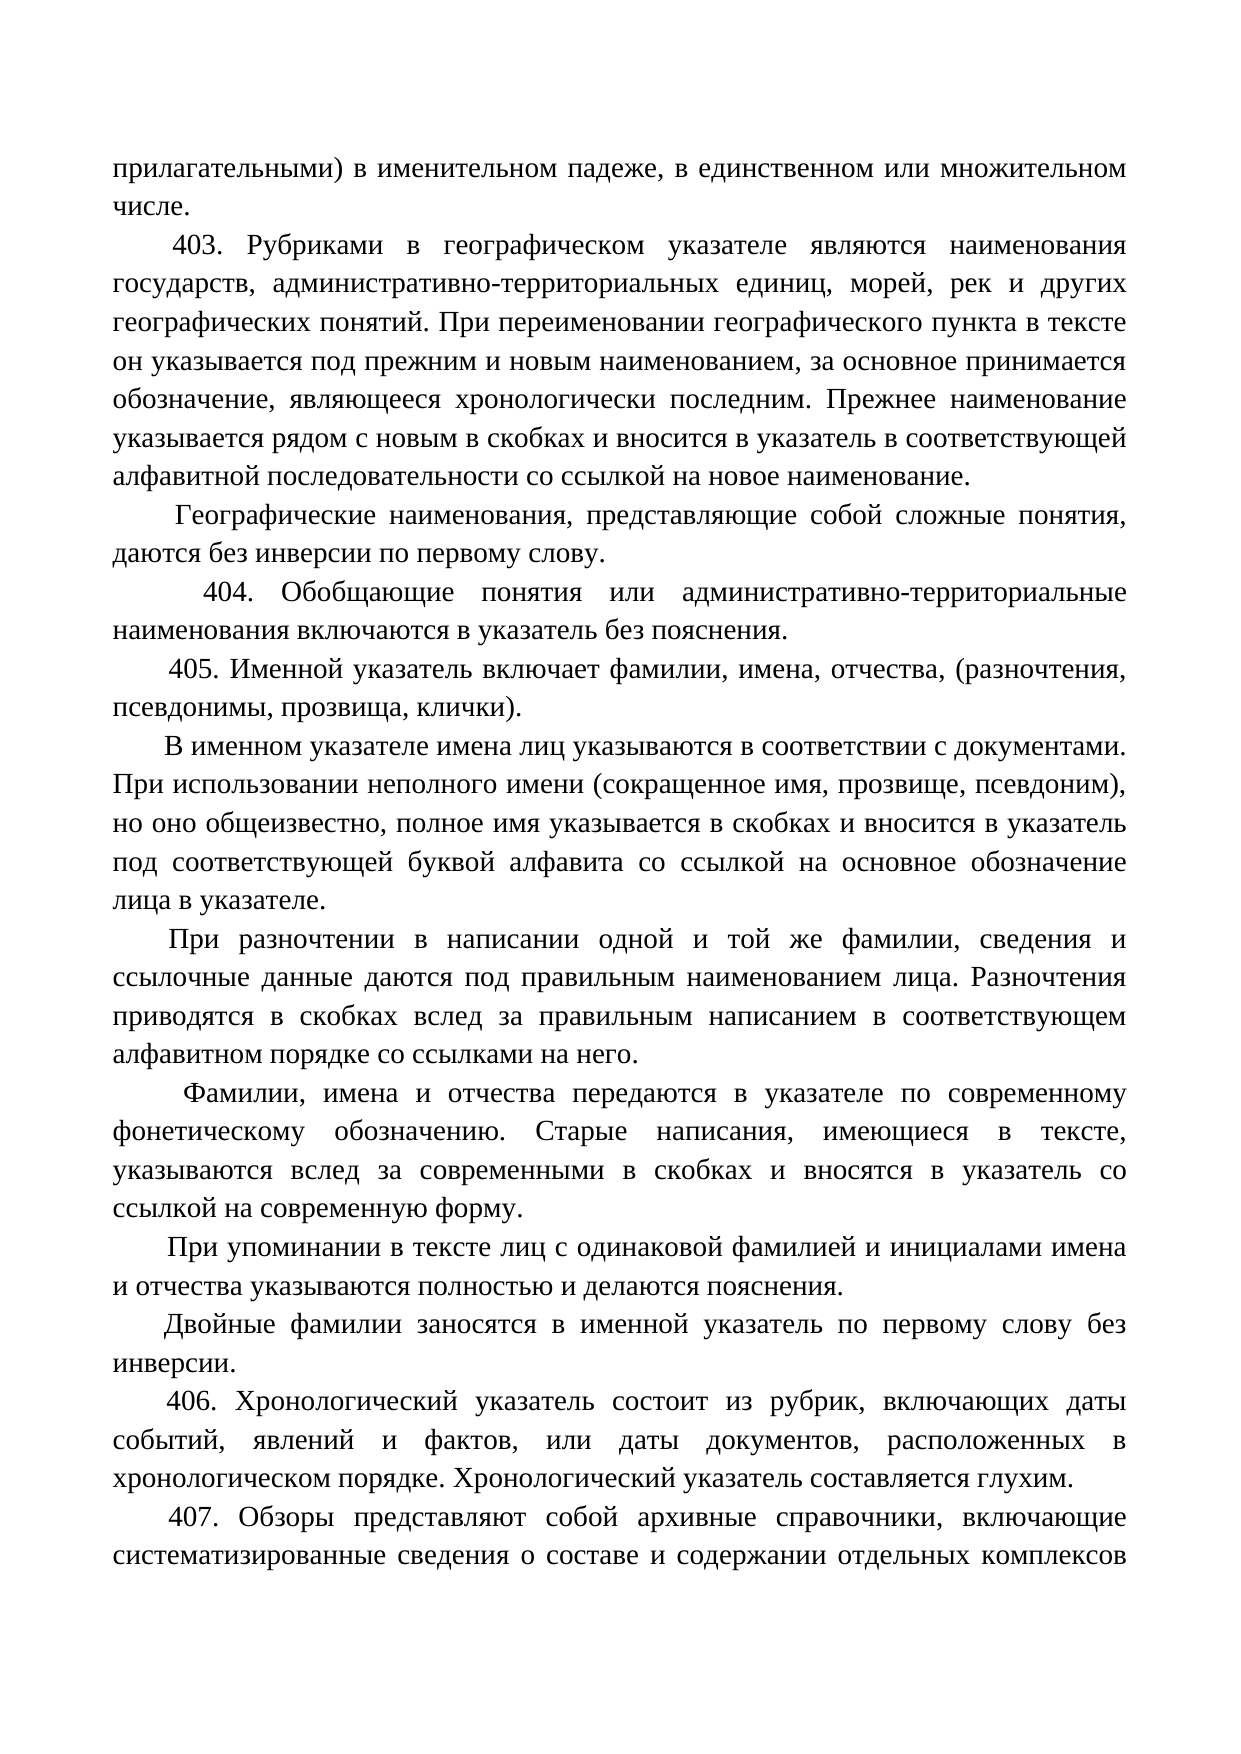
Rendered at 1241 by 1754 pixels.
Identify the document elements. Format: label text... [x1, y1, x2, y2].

text Двойные фамилии заносятся в именной указатель по первому слову без инверсии. [112, 1306, 1128, 1378]
text В именном указателе имена лиц указываются в соответствии с документами. При использовании неполного имени (сокращенное имя, прозвище, псевдоним), но оно общеизвестно, полное имя указывается в скобках и вносится в указатель под соответствующей буквой алфавита со ссылкой на основное обозначение лица в указателе. [112, 728, 1128, 916]
text При упоминании в тексте лиц с одинаковой фамилией и инициалами имена и отчества указываются полностью и делаются пояснения. [112, 1229, 1128, 1301]
text 405. Именной указатель включает фамилии, имена, отчества, (разночтения, псевдонимы, прозвища, клички). [112, 651, 1128, 723]
text 404. Обобщающие понятия или административно-территориальные наименования включаются в указатель без пояснения. [112, 574, 1128, 646]
text Фамилии, имена и отчества передаются в указателе по современному фонетическому обозначению. Старые написания, имеющиеся в тексте, указываются вслед за современными в скобках и вносятся в указатель со ссылкой на современную форму. [112, 1075, 1128, 1224]
text Географические наименования, представляющие собой сложные понятия, даются без инверсии по первому слову. [112, 497, 1128, 569]
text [112, 150, 1128, 222]
text 403. Рубриками в географическом указателе являются наименования государств, административно-территориальных единиц, морей, рек и других географических понятий. При переименовании географического пункта в тексте он указывается под прежним и новым наименованием, за основное принимается обозначение, являющееся хронологически последним. Прежнее наименование указывается рядом с новым в скобках и вносится в указатель в соответствующей алфавитной последовательности со ссылкой на новое наименование. [112, 227, 1128, 492]
text 406. Хронологический указатель состоит из рубрик, включающих даты событий, явлений и фактов, или даты документов, расположенных в хронологическом порядке. Хронологический указатель составляется глухим. [112, 1383, 1128, 1494]
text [112, 1499, 1128, 1571]
text При разночтении в написании одной и той же фамилии, сведения и ссылочные данные даются под правильным наименованием лица. Разночтения приводятся в скобках вслед за правильным написанием в соответствующем алфавитном порядке со ссылками на него. [112, 921, 1128, 1070]
